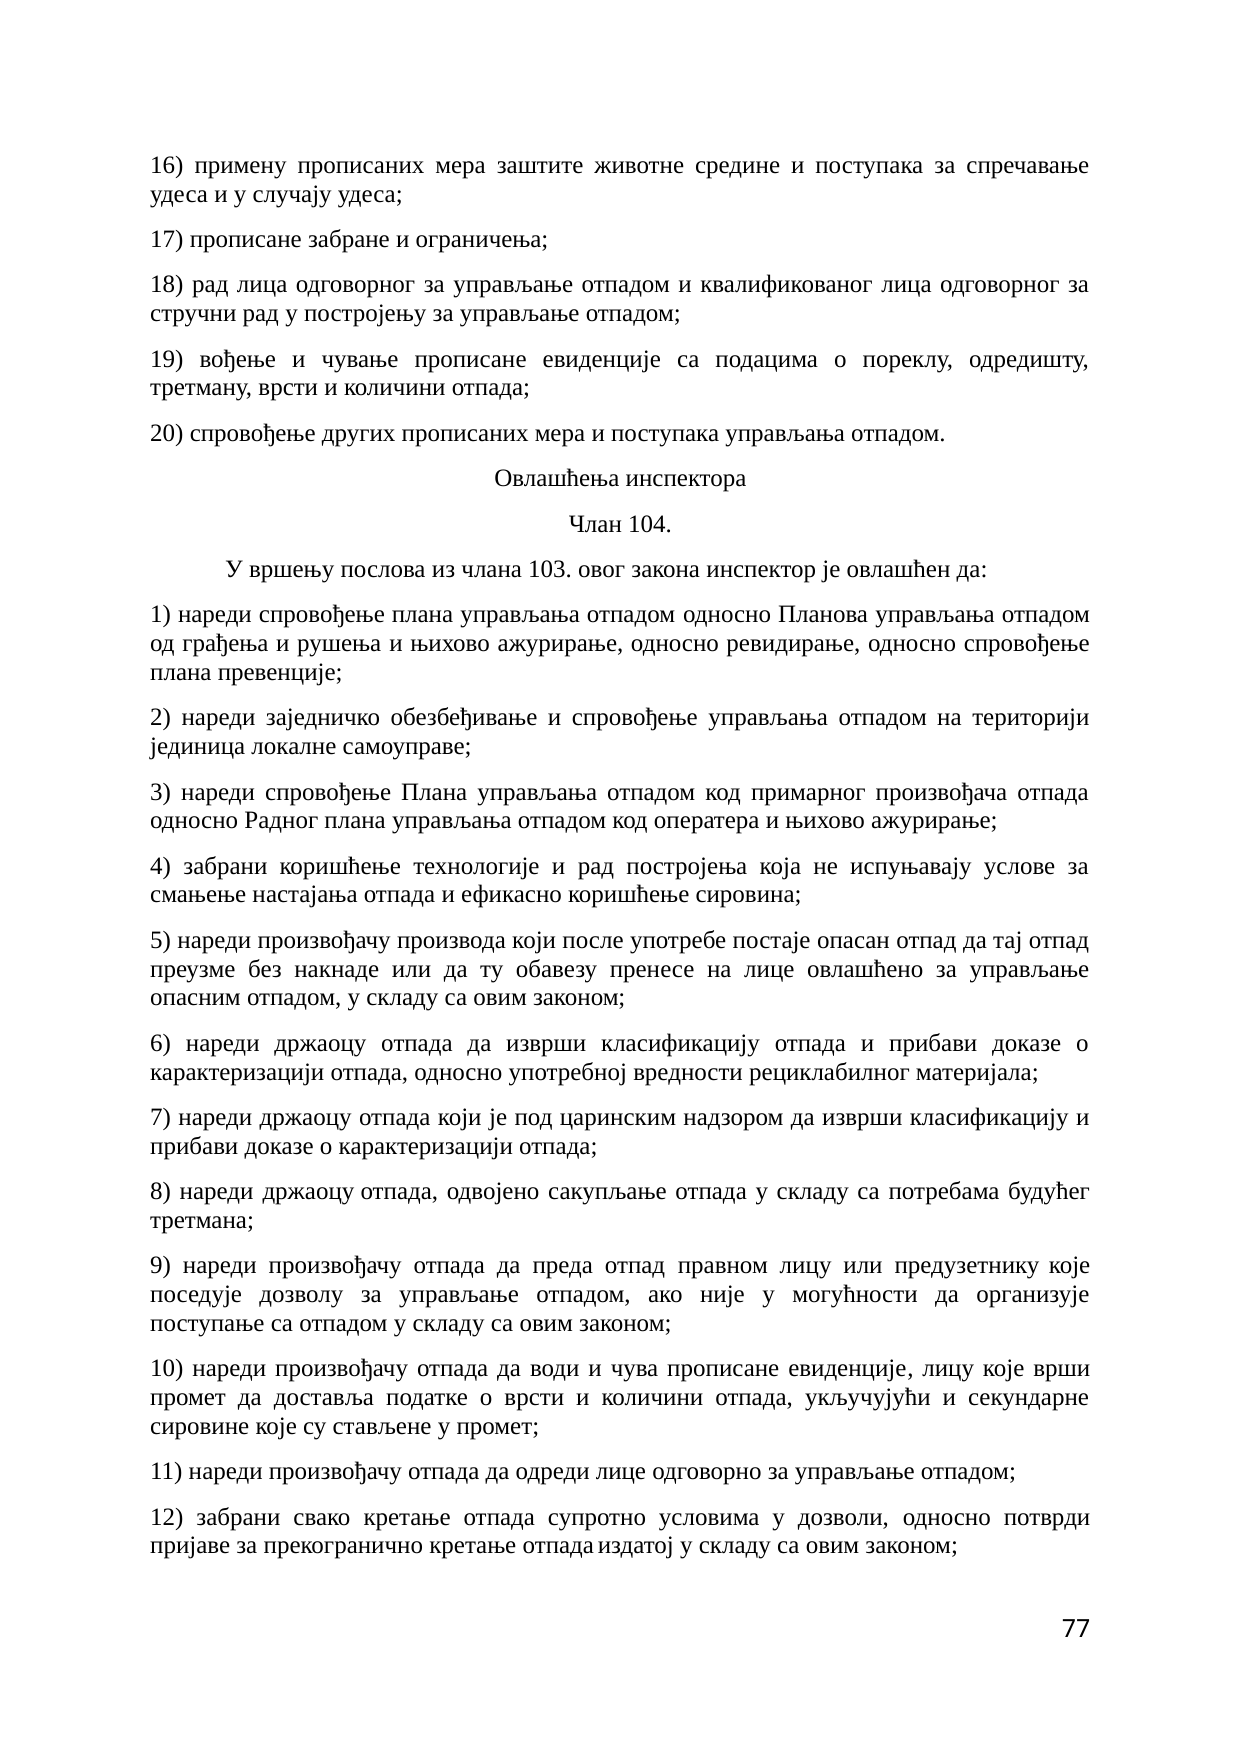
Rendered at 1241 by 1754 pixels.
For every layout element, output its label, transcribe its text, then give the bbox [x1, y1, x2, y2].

text 2) нареди заједничко обезбеђивање и спровођење управљања отпадом на територији јединица локалне самоуправе; [150, 702, 1090, 760]
text 12) забрани свако кретање отпада супротно условима у дозволи, односно потврди пријаве за прекогранично кретање отпада издатој у складу са овим законом; [150, 1502, 1090, 1559]
text 18) рад лица одговорног за управљање отпадом и квалификованог лица одговорног за стручни рад у постројењу за управљање отпадом; [150, 269, 1090, 327]
text Овлашћења инспектора [150, 463, 1090, 492]
text 7) нареди држаоцу отпада који је под царинским надзором да изврши класификацију и прибави доказе о карактеризацији отпада; [150, 1102, 1090, 1159]
text 17) прописане забране и ограничења; [150, 224, 1090, 253]
text 19) вођење и чување прописане евиденције са подацима о пореклу, одредишту, третману, врсти и количини отпада; [150, 344, 1090, 401]
text 1) нареди спровођење плана управљања отпадом односно Планова управљања отпадом од грађења и рушења и њихово ажурирање, односно ревидирање, односно спровођење плана превенције; [150, 599, 1090, 686]
text 3) нареди спровођење Плана управљања отпадом код примарног произвођача отпада односно Радног плана управљања отпадом код оператера и њихово ажурирање; [150, 777, 1090, 834]
text 9) нареди произвођачу отпада да преда отпад правном лицу или предузетнику које поседује дозволу за управљање отпадом, ако није у могућности да организује поступање са отпадом у складу са овим законом; [150, 1250, 1090, 1337]
text Члан 104. [150, 509, 1090, 537]
text 4) забрани коришћење технологије и рад постројења која не испуњавају услове за смањење настајања отпада и ефикасно коришћење сировина; [150, 851, 1090, 908]
text 8) нареди држаоцу отпада, одвојено сакупљање отпада у складу са потребама будућег третмана; [150, 1176, 1090, 1234]
text 5) нареди произвођачу производа који после употребе постаје опасан отпад да тај отпад преузме без накнаде или да ту обавезу пренесе на лице овлашћено за управљање опасним отпадом, у складу са овим законом; [150, 925, 1090, 1011]
text 16) примену прописаних мера заштите животне средине и поступака за спречавање удеса и у случају удеса; [150, 150, 1090, 207]
text 20) спровођење других прописаних мера и поступака управљања отпадом. [150, 418, 1090, 447]
text У вршењу послова из члана 103. овог закона инспектор је овлашћен да: [150, 554, 1090, 583]
text 10) нареди произвођачу отпада да води и чува прописане евиденције, лицу које врши промет да доставља податке о врсти и количини отпада, укључујући и секундарне сировине које су стављене у промет; [150, 1353, 1090, 1439]
text 11) нареди произвођачу отпада да одреди лице одговорно за управљање отпадом; [150, 1456, 1090, 1485]
text 6) нареди држаоцу отпада да изврши класификацију отпада и прибави доказе о карактеризацији отпада, односно употребној вредности рециклабилног материјала; [150, 1028, 1090, 1085]
